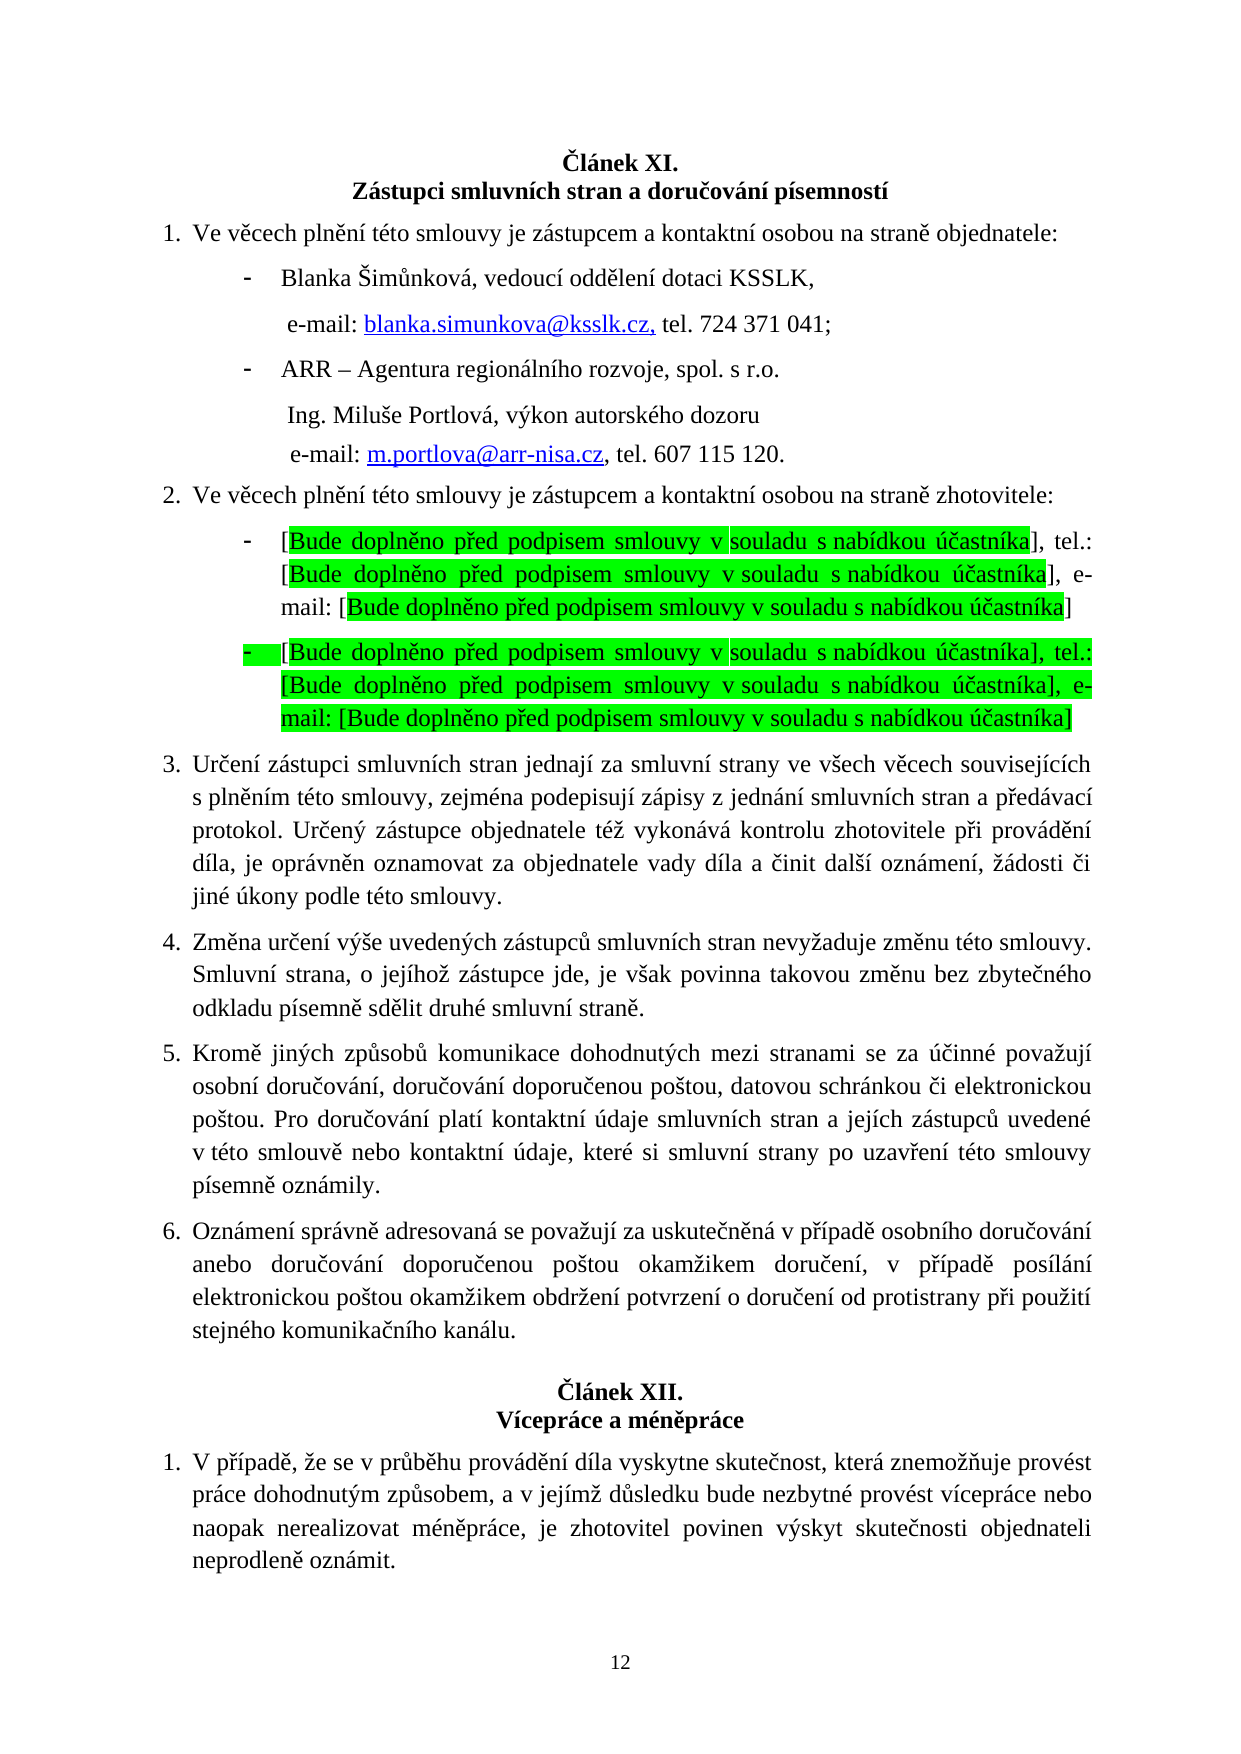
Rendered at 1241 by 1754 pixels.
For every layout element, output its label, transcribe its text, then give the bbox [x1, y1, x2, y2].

list Určení zástupci smluvních stran jednají za smluvní strany ve všech věcech souvisejících s plněním této smlouvy, zejména podepisují zápisy z jednání smluvních stran a předávací protokol. Určený zástupce objednatele též vykonává kontrolu zhotovitele při provádění díla, je oprávněn oznamovat za objednatele vady díla a činit další oznámení, žádosti či jiné úkony podle této smlouvy. [162, 749, 1092, 910]
list Ve věcech plnění této smlouvy je zástupcem a kontaktní osobou na straně zhotovitele: [162, 480, 1092, 509]
list Kromě jiných způsobů komunikace dohodnutých mezi stranami se za účinné považují osobní doručování, doručování doporučenou poštou, datovou schránkou či elektronickou poštou. Pro doručování platí kontaktní údaje smluvních stran a jejích zástupců uvedené v této smlouvě nebo kontaktní údaje, které si smluvní strany po uzavření této smlouvy písemně oznámily. [162, 1038, 1092, 1199]
text Článek XII. [148, 1377, 1092, 1405]
list [Bude doplněno před podpisem smlouvy v souladu s nabídkou účastníka], tel.: [Bude doplněno před podpisem smlouvy v souladu s nabídkou účastníka], e-mail: [Bude doplněno před podpisem smlouvy v souladu s nabídkou účastníka] [243, 526, 1092, 621]
list Oznámení správně adresovaná se považují za uskutečněná v případě osobního doručování anebo doručování doporučenou poštou okamžikem doručení, v případě posílání elektronickou poštou okamžikem obdržení potvrzení o doručení od protistrany při použití stejného komunikačního kanálu. [162, 1216, 1092, 1343]
list Změna určení výše uvedených zástupců smluvních stran nevyžaduje změnu této smlouvy. Smluvní strana, o jejíhož zástupce jde, je však povinna takovou změnu bez zbytečného odkladu písemně sdělit druhé smluvní straně. [162, 927, 1092, 1021]
list Ve věcech plnění této smlouvy je zástupcem a kontaktní osobou na straně objednatele: [162, 218, 1092, 246]
list Blanka Šimůnková, vedoucí oddělení dotaci KSSLK, [243, 263, 1092, 292]
list ARR – Agentura regionálního rozvoje, spol. s r.o. [243, 354, 1092, 383]
list V případě, že se v průběhu provádění díla vyskytne skutečnost, která znemožňuje provést práce dohodnutým způsobem, a v jejímž důsledku bude nezbytné provést vícepráce nebo naopak nerealizovat méněpráce, je zhotovitel povinen výskyt skutečnosti objednateli neprodleně oznámit. [162, 1447, 1092, 1574]
text e-mail: blanka.simunkova@ksslk.cz, tel. 724 371 041; [281, 309, 1092, 337]
text Vícepráce a méněpráce [148, 1405, 1092, 1434]
text Zástupci smluvních stran a doručování písemností [148, 176, 1092, 205]
text Článek XI. [148, 148, 1092, 176]
text Ing. Miluše Portlová, výkon autorského dozoru [281, 400, 1092, 428]
text e-mail: m.portlova@arr-nisa.cz, tel. 607 115 120. [177, 439, 1092, 468]
list [Bude doplněno před podpisem smlouvy v souladu s nabídkou účastníka], tel.: [Bude doplněno před podpisem smlouvy v souladu s nabídkou účastníka], e-mail: [Bude doplněno před podpisem smlouvy v souladu s nabídkou účastníka] [243, 637, 1092, 732]
